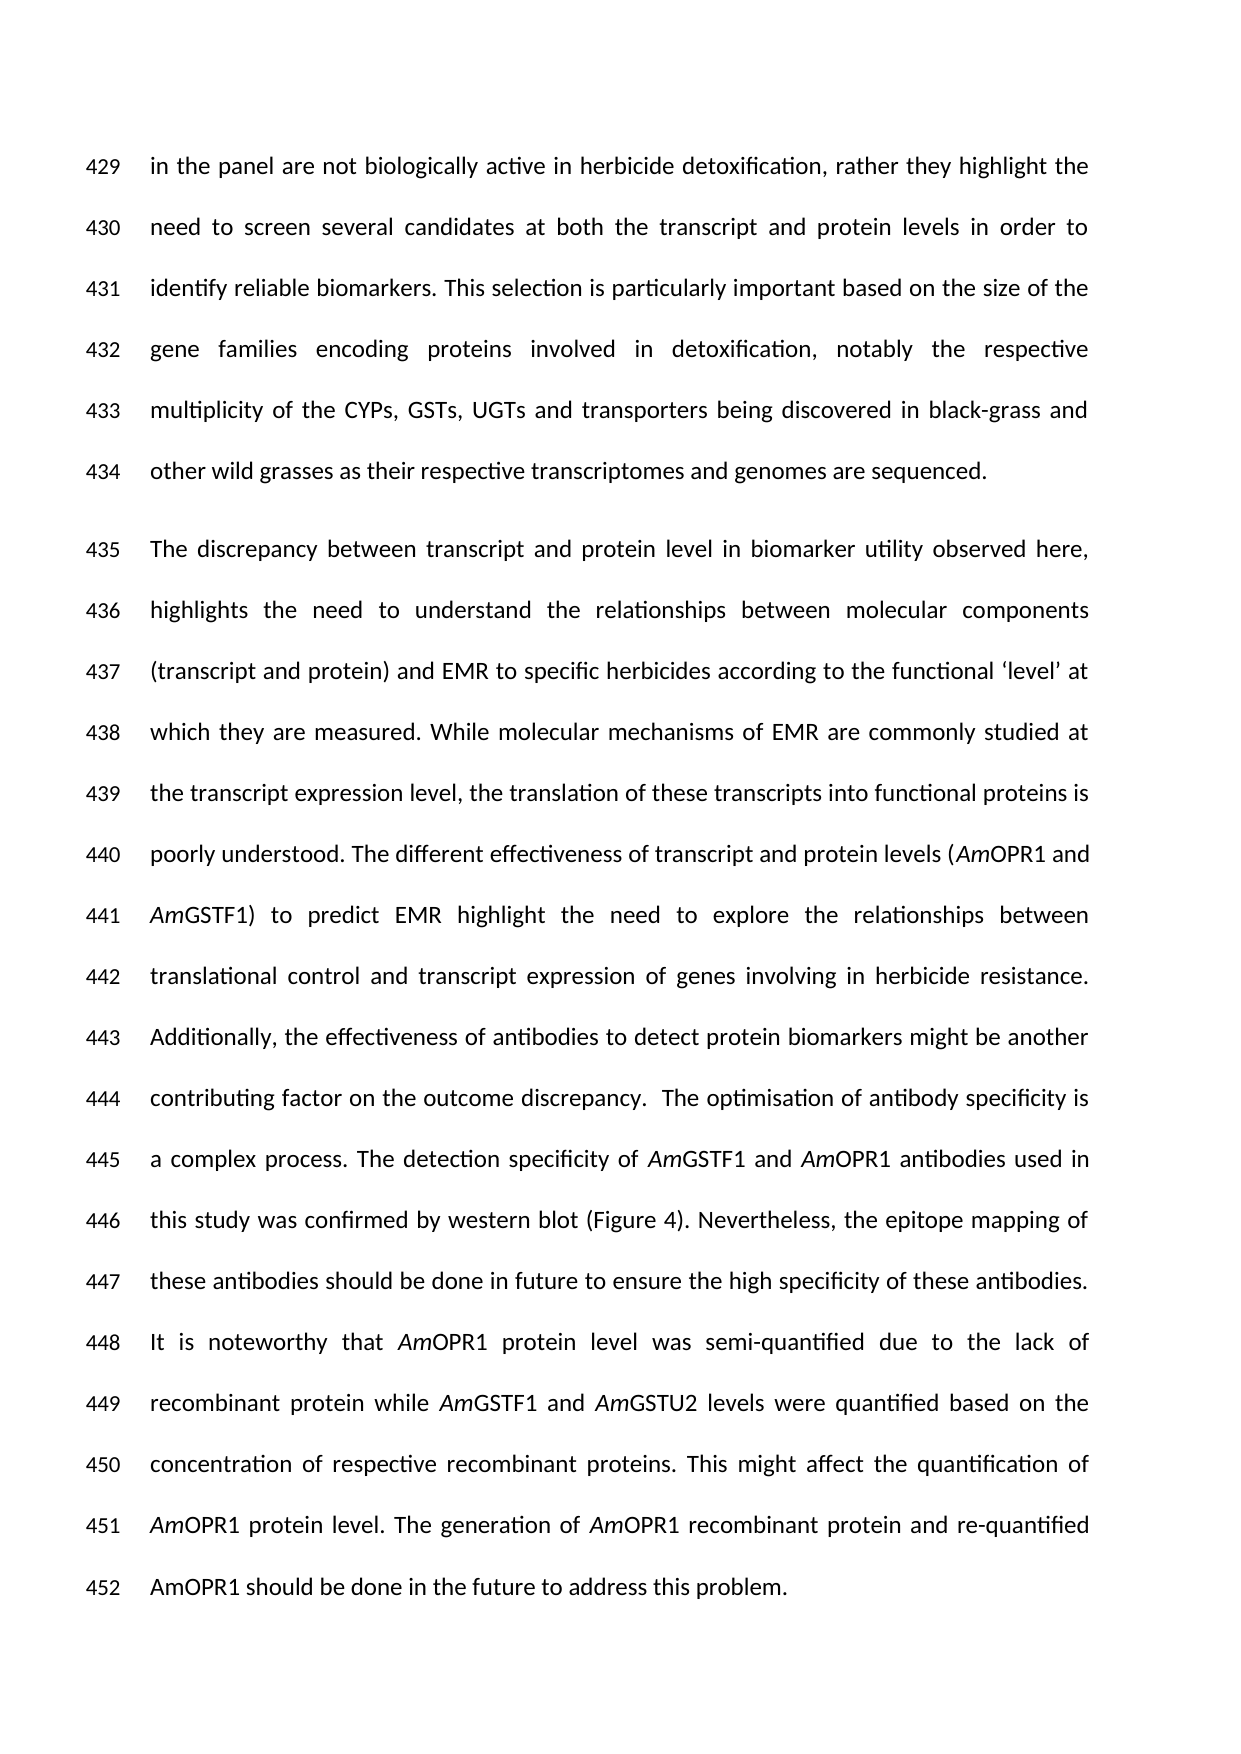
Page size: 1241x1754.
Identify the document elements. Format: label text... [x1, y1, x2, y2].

text The discrepancy between transcript and protein level in biomarker utility observed here, highlights the need to understand the relationships between molecular components (transcript and protein) and EMR to specific herbicides according to the functional ‘level’ at which they are measured. While molecular mechanisms of EMR are commonly studied at the transcript expression level, the translation of these transcripts into functional proteins is poorly understood. The different effectiveness of transcript and protein levels (AmOPR1 and AmGSTF1) to predict EMR highlight the need to explore the relationships between translational control and transcript expression of genes involving in herbicide resistance. Additionally, the effectiveness of antibodies to detect protein biomarkers might be another contributing factor on the outcome discrepancy. The optimisation of antibody specificity is a complex process. The detection specificity of AmGSTF1 and AmOPR1 antibodies used in this study was confirmed by western blot (Figure 4). Nevertheless, the epitope mapping of these antibodies should be done in future to ensure the high specificity of these antibodies. It is noteworthy that AmOPR1 protein level was semi-quantified due to the lack of recombinant protein while AmGSTF1 and AmGSTU2 levels were quantified based on the concentration of respective recombinant proteins. This might affect the quantification of AmOPR1 protein level. The generation of AmOPR1 recombinant protein and re-quantified AmOPR1 should be done in the future to address this problem. [150, 533, 1090, 1601]
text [150, 150, 1090, 486]
